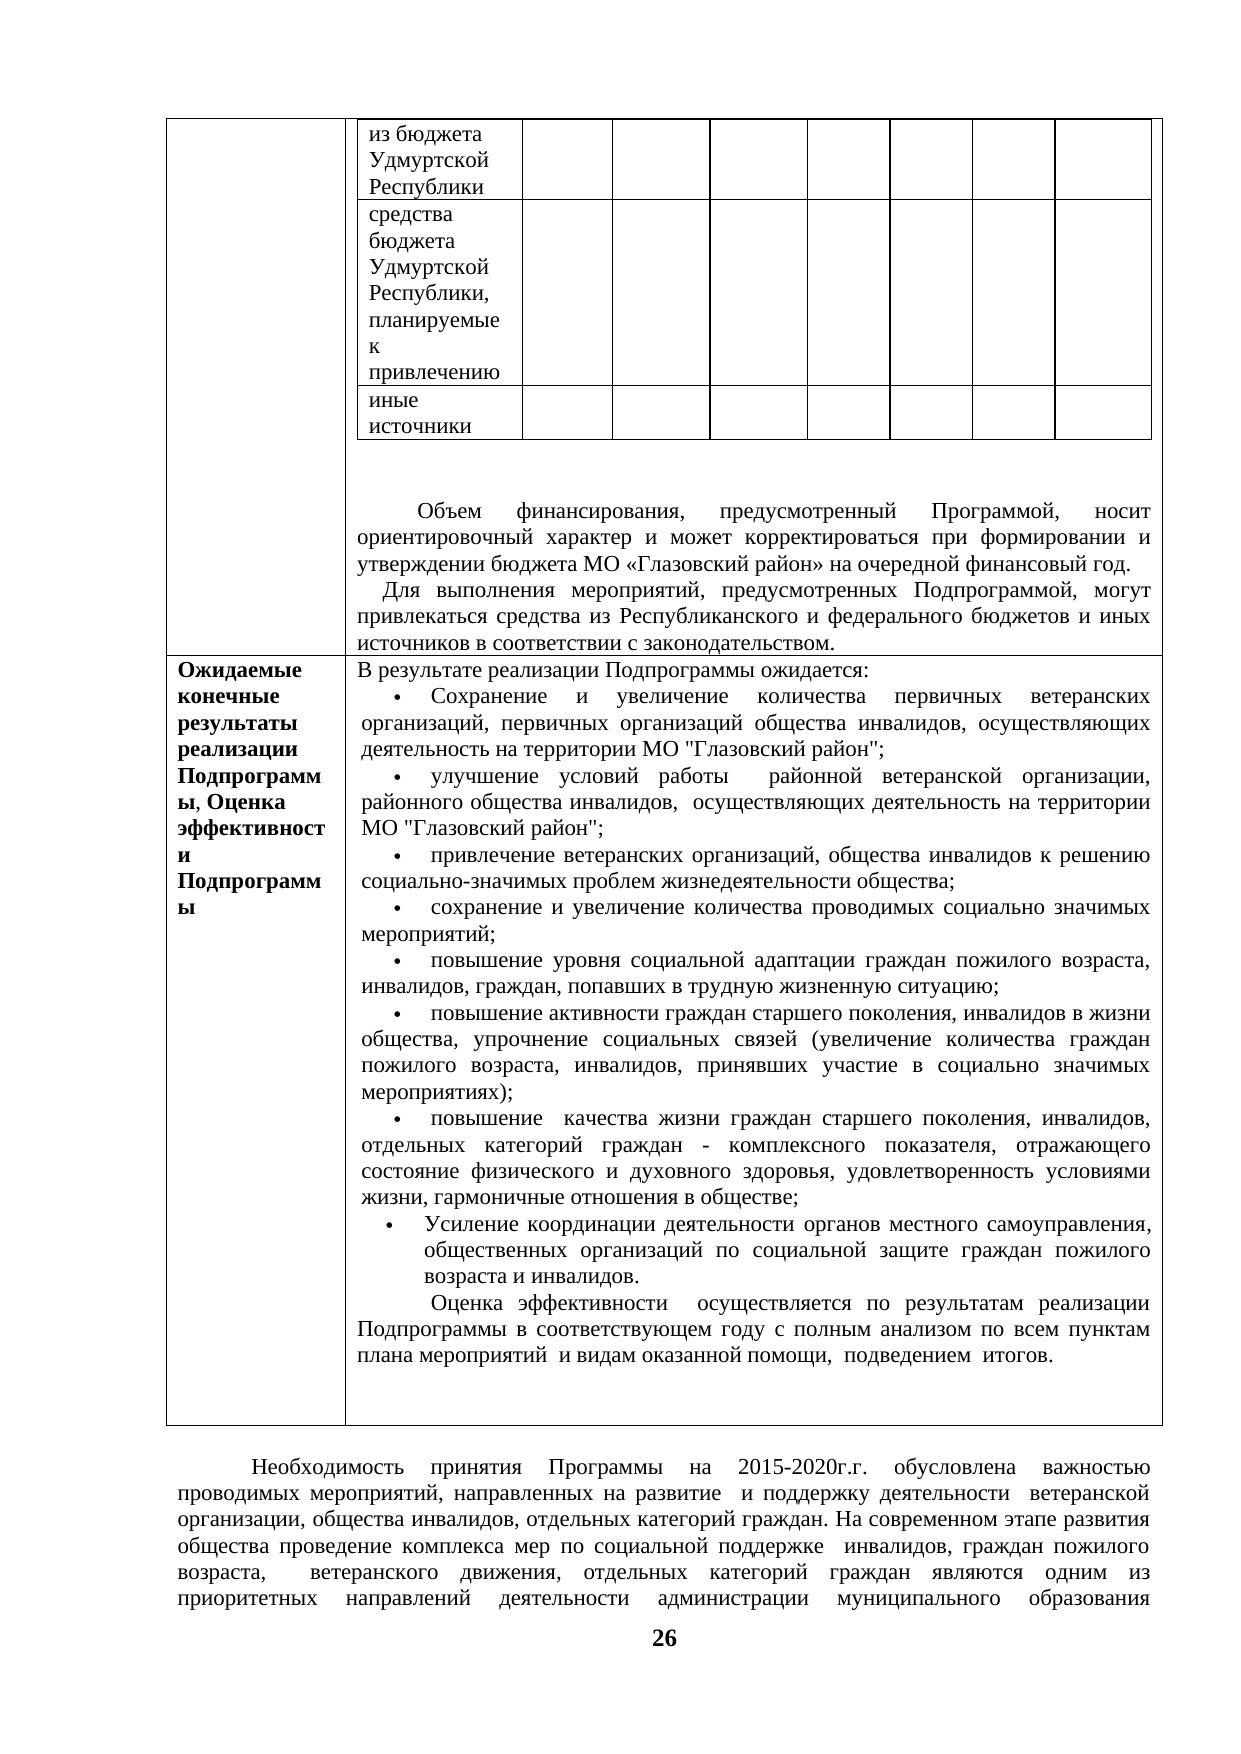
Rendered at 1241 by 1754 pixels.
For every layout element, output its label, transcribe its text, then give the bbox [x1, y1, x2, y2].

table_cell В результате реализации Подпрограммы ожидается: Сохранение и увеличение количества первичных ветеранских организаций, первичных организаций общества инвалидов, осуществляющих деятельность на территории МО "Глазовский район"; улучшение условий работы районной ветеранской организации, районного общества инвалидов, осуществляющих деятельность на территории МО "Глазовский район"; привлечение ветеранских организаций, общества инвалидов к решению социально-значимых проблем жизнедеятельности общества; сохранение и увеличение количества проводимых социально значимых мероприятий; повышение уровня социальной адаптации граждан пожилого возраста, инвалидов, граждан, попавших в трудную жизненную ситуацию; повышение активности граждан старшего поколения, инвалидов в жизни общества, упрочнение социальных связей (увеличение количества граждан пожилого возраста, инвалидов, принявших участие в социально значимых мероприятиях); повышение качества жизни граждан старшего поколения, инвалидов, отдельных категорий граждан - комплексного показателя, отражающего состояние физического и духовного здоровья, удовлетворенность условиями жизни, гармоничные отношения в обществе; Усиление координации деятельности органов местного самоуправления, общественных организаций по социальной защите граждан пожилого возраста и инвалидов. Оценка эффективности осуществляется по результатам реализации Подпрограммы в соответствующем году с полным анализом по всем пунктам плана мероприятий и видам оказанной помощи, подведением итогов. [346, 656, 1162, 1425]
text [177, 1453, 1152, 1611]
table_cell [167, 119, 345, 655]
table_cell Ожидаемые конечные результаты реализации Подпрограммы, Оценка эффективности Подпрограммы [167, 656, 345, 1425]
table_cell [346, 119, 1162, 655]
